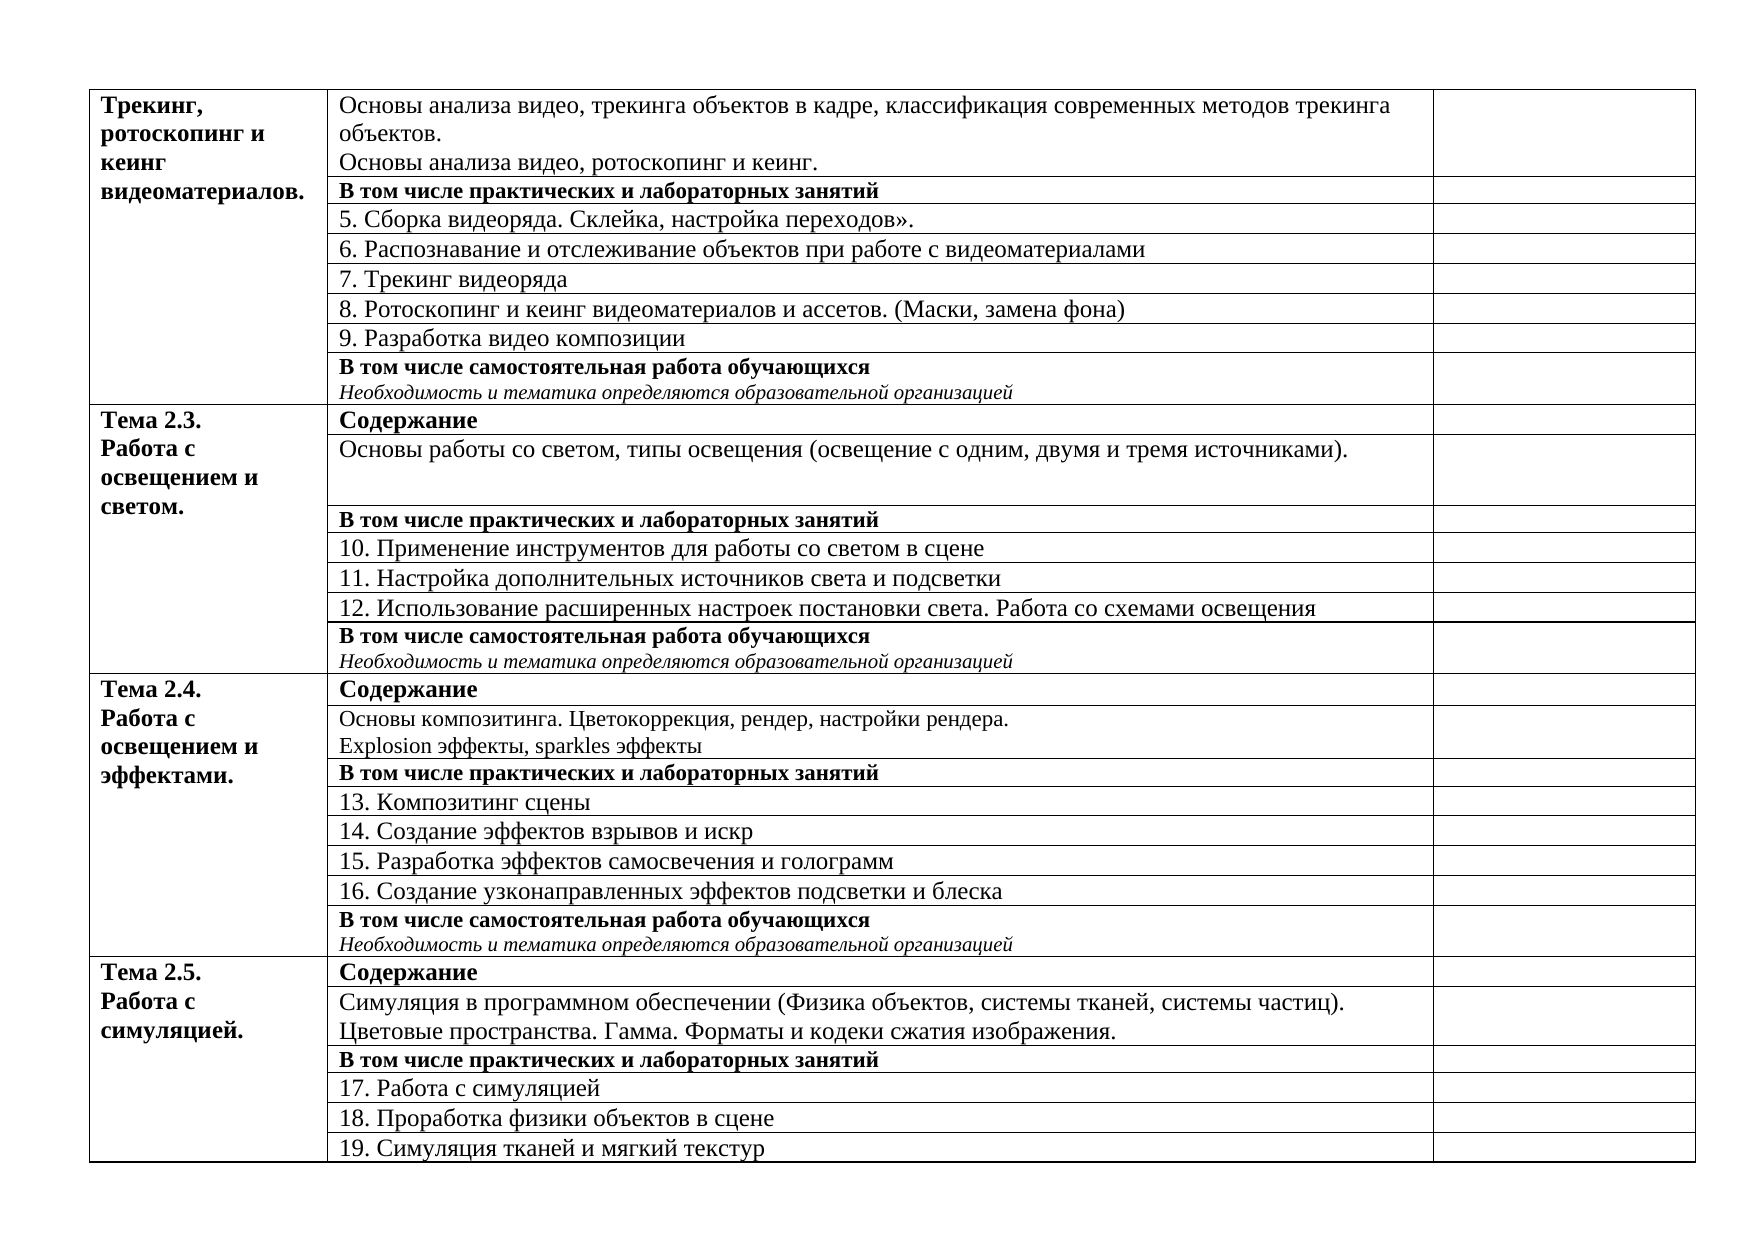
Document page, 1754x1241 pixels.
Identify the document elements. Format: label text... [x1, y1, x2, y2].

table_cell [1434, 177, 1695, 203]
table_cell [1434, 1046, 1695, 1072]
table_cell [1434, 957, 1695, 986]
table_cell [1434, 674, 1695, 704]
table_cell Основы композитинга. Цветокоррекция, рендер, настройки рендера. Explosion эффекты, sparkles эффекты [328, 706, 1433, 758]
table_cell [1434, 706, 1695, 758]
table_cell В том числе самостоятельная работа обучающихся Необходимость и тематика определяются образовательной организацией [328, 906, 1433, 956]
table_cell В том числе практических и лабораторных занятий [328, 506, 1433, 532]
table_cell 9. Разработка видео композиции [328, 324, 1433, 352]
table_cell [1434, 593, 1695, 621]
table_cell [1434, 846, 1695, 875]
table_cell 14. Создание эффектов взрывов и искр [328, 816, 1433, 845]
table_cell [1434, 435, 1695, 505]
table_cell [1434, 90, 1695, 176]
table_cell 19. Симуляция тканей и мягкий текстур [328, 1133, 1433, 1161]
table_cell В том числе практических и лабораторных занятий [328, 177, 1433, 203]
table_cell [1434, 787, 1695, 815]
table_cell [1434, 204, 1695, 233]
table_cell 15. Разработка эффектов самосвечения и голограмм [328, 846, 1433, 875]
table_cell [1434, 294, 1695, 322]
table_cell [1434, 1133, 1695, 1161]
table_cell 17. Работа с симуляцией [328, 1073, 1433, 1102]
table_cell [1434, 533, 1695, 562]
table_cell 6. Распознавание и отслеживание объектов при работе с видеоматериалами [328, 234, 1433, 263]
table_cell 18. Проработка физики объектов в сцене [328, 1103, 1433, 1132]
table_cell 11. Настройка дополнительных источников света и подсветки [328, 563, 1433, 592]
table_cell 8. Ротоскопинг и кеинг видеоматериалов и ассетов. (Маски, замена фона) [328, 294, 1433, 322]
table_cell В том числе практических и лабораторных занятий [328, 759, 1433, 786]
table_cell 13. Композитинг сцены [328, 787, 1433, 815]
table_cell В том числе самостоятельная работа обучающихся Необходимость и тематика определяются образовательной организацией [328, 623, 1433, 673]
table_cell [1434, 987, 1695, 1044]
table_cell [1434, 506, 1695, 532]
table_cell В том числе самостоятельная работа обучающихся Необходимость и тематика определяются образовательной организацией [328, 353, 1433, 404]
table_cell 12. Использование расширенных настроек постановки света. Работа со схемами освещения [328, 593, 1433, 621]
table_cell Тема 2.5. Работа с симуляцией. [90, 957, 327, 1161]
table_cell [1434, 563, 1695, 592]
table_cell [1434, 324, 1695, 352]
table_cell Содержание [328, 674, 1433, 704]
table_cell [1434, 353, 1695, 404]
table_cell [90, 90, 327, 404]
table_cell [1434, 1073, 1695, 1102]
table_cell 5. Сборка видеоряда. Склейка, настройка переходов». [328, 204, 1433, 233]
table_cell Содержание [328, 957, 1433, 986]
table_cell Тема 2.4. Работа с освещением и эффектами. [90, 674, 327, 956]
table_cell Содержание [328, 405, 1433, 433]
table_cell Симуляция в программном обеспечении (Физика объектов, системы тканей, системы частиц). Цветовые пространства. Гамма. Форматы и кодеки сжатия изображения. [328, 987, 1433, 1044]
table_cell Основы работы со светом, типы освещения (освещение с одним, двумя и тремя источниками). [328, 435, 1433, 505]
table_cell [1434, 759, 1695, 786]
table_cell 10. Применение инструментов для работы со светом в сцене [328, 533, 1433, 562]
table_cell [1434, 906, 1695, 956]
table_cell Основы анализа видео, трекинга объектов в кадре, классификация современных методов трекинга объектов. Основы анализа видео, ротоскопинг и кеинг. [328, 90, 1433, 176]
table_cell [1434, 1103, 1695, 1132]
table_cell [1434, 623, 1695, 673]
table_cell В том числе практических и лабораторных занятий [328, 1046, 1433, 1072]
table_cell 7. Трекинг видеоряда [328, 264, 1433, 293]
table_cell 16. Создание узконаправленных эффектов подсветки и блеска [328, 876, 1433, 905]
table_cell [1434, 264, 1695, 293]
table_cell [1434, 234, 1695, 263]
table_cell [1434, 405, 1695, 433]
table_cell Тема 2.3. Работа с освещением и светом. [90, 405, 327, 673]
table_cell [1434, 816, 1695, 845]
table_cell [1434, 876, 1695, 905]
